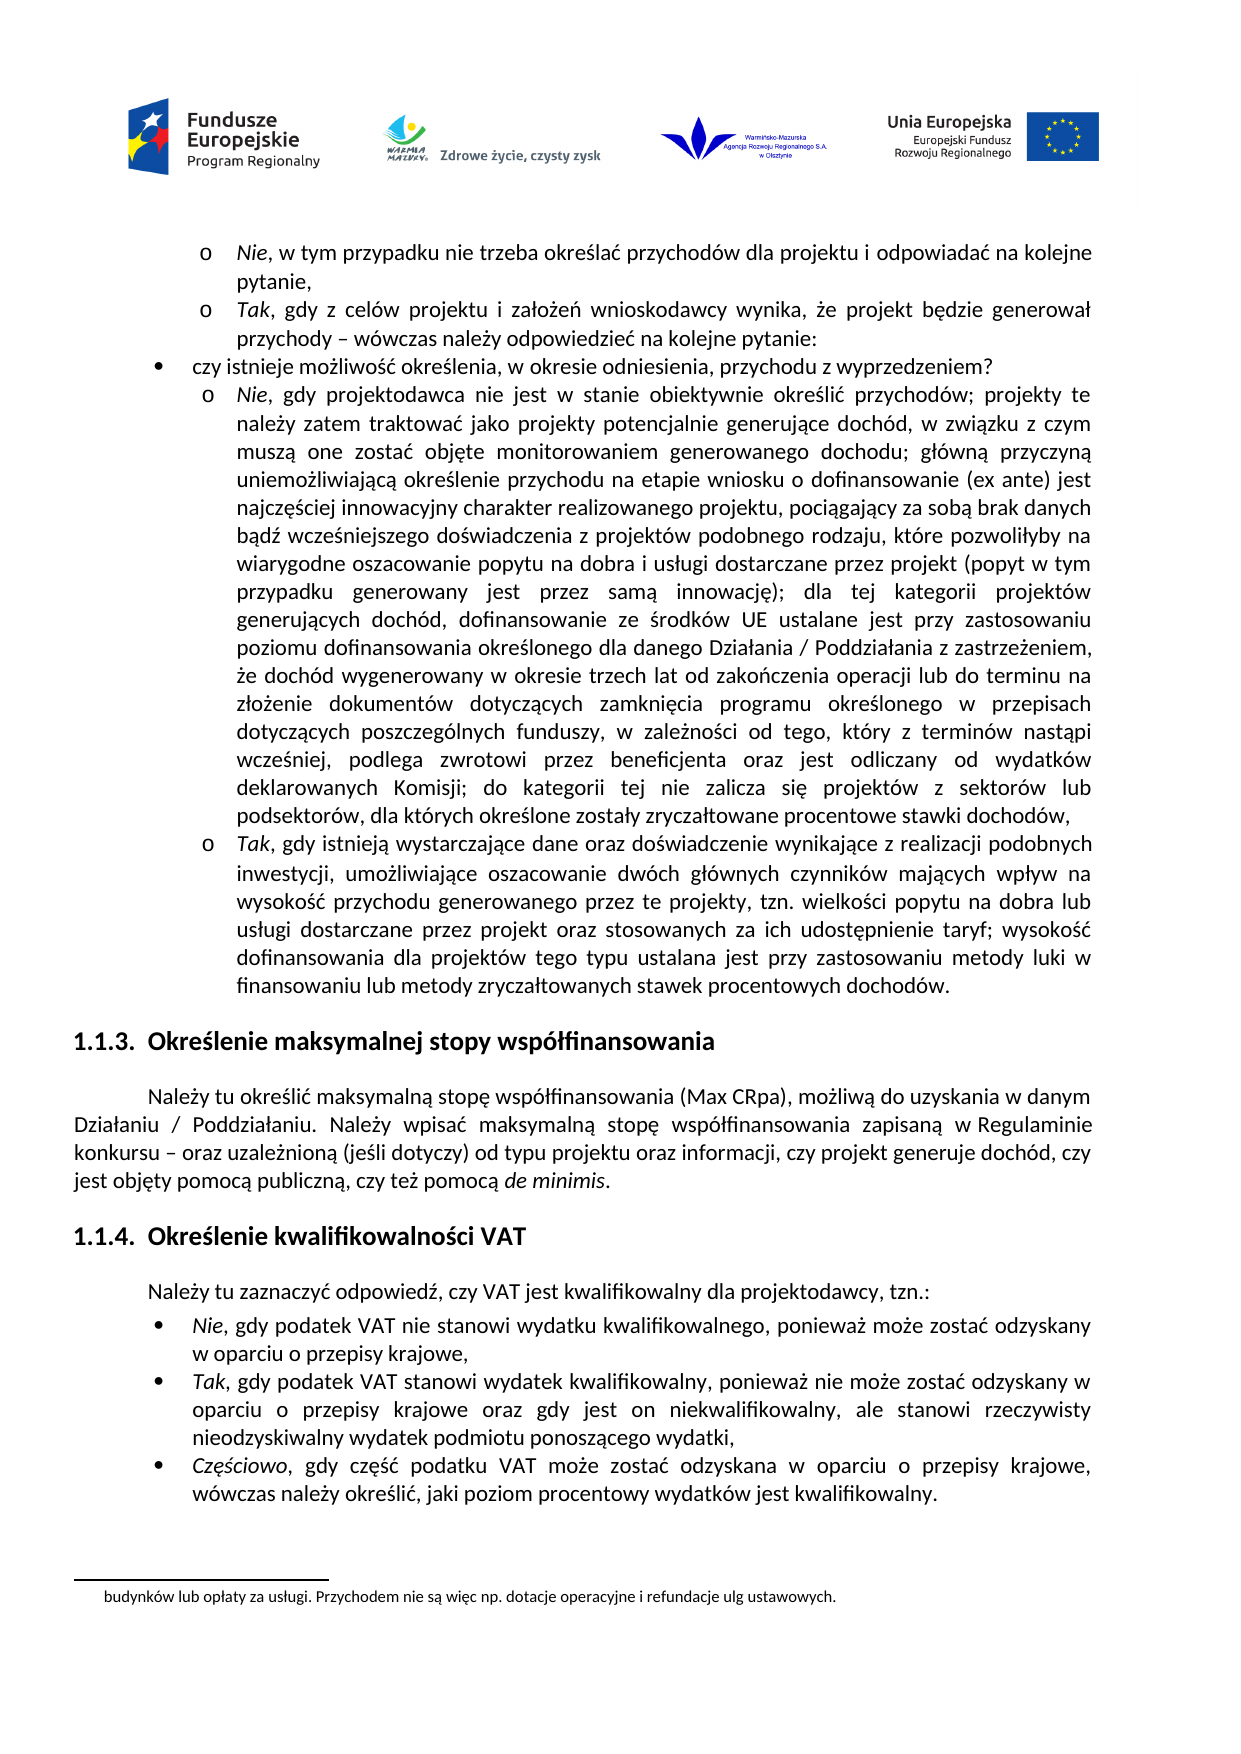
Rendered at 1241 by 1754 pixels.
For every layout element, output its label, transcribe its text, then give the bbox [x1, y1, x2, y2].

picture [88, 73, 1139, 210]
list Tak, gdy podatek VAT stanowi wydatek kwalifikowalny, ponieważ nie może zostać odzyskany w oparciu o przepisy krajowe oraz gdy jest on niekwalifikowalny, ale stanowi rzeczywisty nieodzyskiwalny wydatek podmiotu ponoszącego wydatki, [154, 1367, 1093, 1451]
list czy istnieje możliwość określenia, w okresie odniesienia, przychodu z wyprzedzeniem? [154, 352, 1093, 380]
subtitle Określenie kwalifikowalności VAT [73, 1219, 1093, 1252]
text Należy tu określić maksymalną stopę współfinansowania (Max CRpa), możliwą do uzyskania w danym Działaniu / Poddziałaniu. Należy wpisać maksymalną stopę współfinansowania zapisaną w Regulaminie konkursu – oraz uzależnioną (jeśli dotyczy) od typu projektu oraz informacji, czy projekt generuje dochód, czy jest objęty pomocą publiczną, czy też pomocą de minimis. [74, 1082, 1093, 1194]
list Nie, w tym przypadku nie trzeba określać przychodów dla projektu i odpowiadać na kolejne pytanie, [199, 238, 1093, 295]
list Nie, gdy projektodawca nie jest w stanie obiektywnie określić przychodów; projekty te należy zatem traktować jako projekty potencjalnie generujące dochód, w związku z czym muszą one zostać objęte monitorowaniem generowanego dochodu; główną przyczyną uniemożliwiającą określenie przychodu na etapie wniosku o dofinansowanie (ex ante) jest najczęściej innowacyjny charakter realizowanego projektu, pociągający za sobą brak danych bądź wcześniejszego doświadczenia z projektów podobnego rodzaju, które pozwoliłyby na wiarygodne oszacowanie popytu na dobra i usługi dostarczane przez projekt (popyt w tym przypadku generowany jest przez samą innowację); dla tej kategorii projektów generujących dochód, dofinansowanie ze środków UE ustalane jest przy zastosowaniu poziomu dofinansowania określonego dla danego Działania / Poddziałania z zastrzeżeniem, że dochód wygenerowany w okresie trzech lat od zakończenia operacji lub do terminu na złożenie dokumentów dotyczących zamknięcia programu określonego w przepisach dotyczących poszczególnych funduszy, w zależności od tego, który z terminów nastąpi wcześniej, podlega zwrotowi przez beneficjenta oraz jest odliczany od wydatków deklarowanych Komisji; do kategorii tej nie zalicza się projektów z sektorów lub podsektorów, dla których określone zostały zryczałtowane procentowe stawki dochodów, [201, 380, 1093, 829]
list Tak, gdy z celów projektu i założeń wnioskodawcy wynika, że projekt będzie generował przychody – wówczas należy odpowiedzieć na kolejne pytanie: [199, 295, 1093, 352]
list Częściowo, gdy część podatku VAT może zostać odzyskana w oparciu o przepisy krajowe, wówczas należy określić, jaki poziom procentowy wydatków jest kwalifikowalny. [154, 1451, 1093, 1507]
subtitle Określenie maksymalnej stopy współfinansowania [73, 1024, 1093, 1057]
text Należy tu zaznaczyć odpowiedź, czy VAT jest kwalifikowalny dla projektodawcy, tzn.: [74, 1277, 1093, 1305]
list Tak, gdy istnieją wystarczające dane oraz doświadczenie wynikające z realizacji podobnych inwestycji, umożliwiające oszacowanie dwóch głównych czynników mających wpływ na wysokość przychodu generowanego przez te projekty, tzn. wielkości popytu na dobra lub usługi dostarczane przez projekt oraz stosowanych za ich udostępnienie taryf; wysokość dofinansowania dla projektów tego typu ustalana jest przy zastosowaniu metody luki w finansowaniu lub metody zryczałtowanych stawek procentowych dochodów. [201, 829, 1093, 999]
list Nie, gdy podatek VAT nie stanowi wydatku kwalifikowalnego, ponieważ może zostać odzyskany w oparciu o przepisy krajowe, [154, 1311, 1093, 1367]
